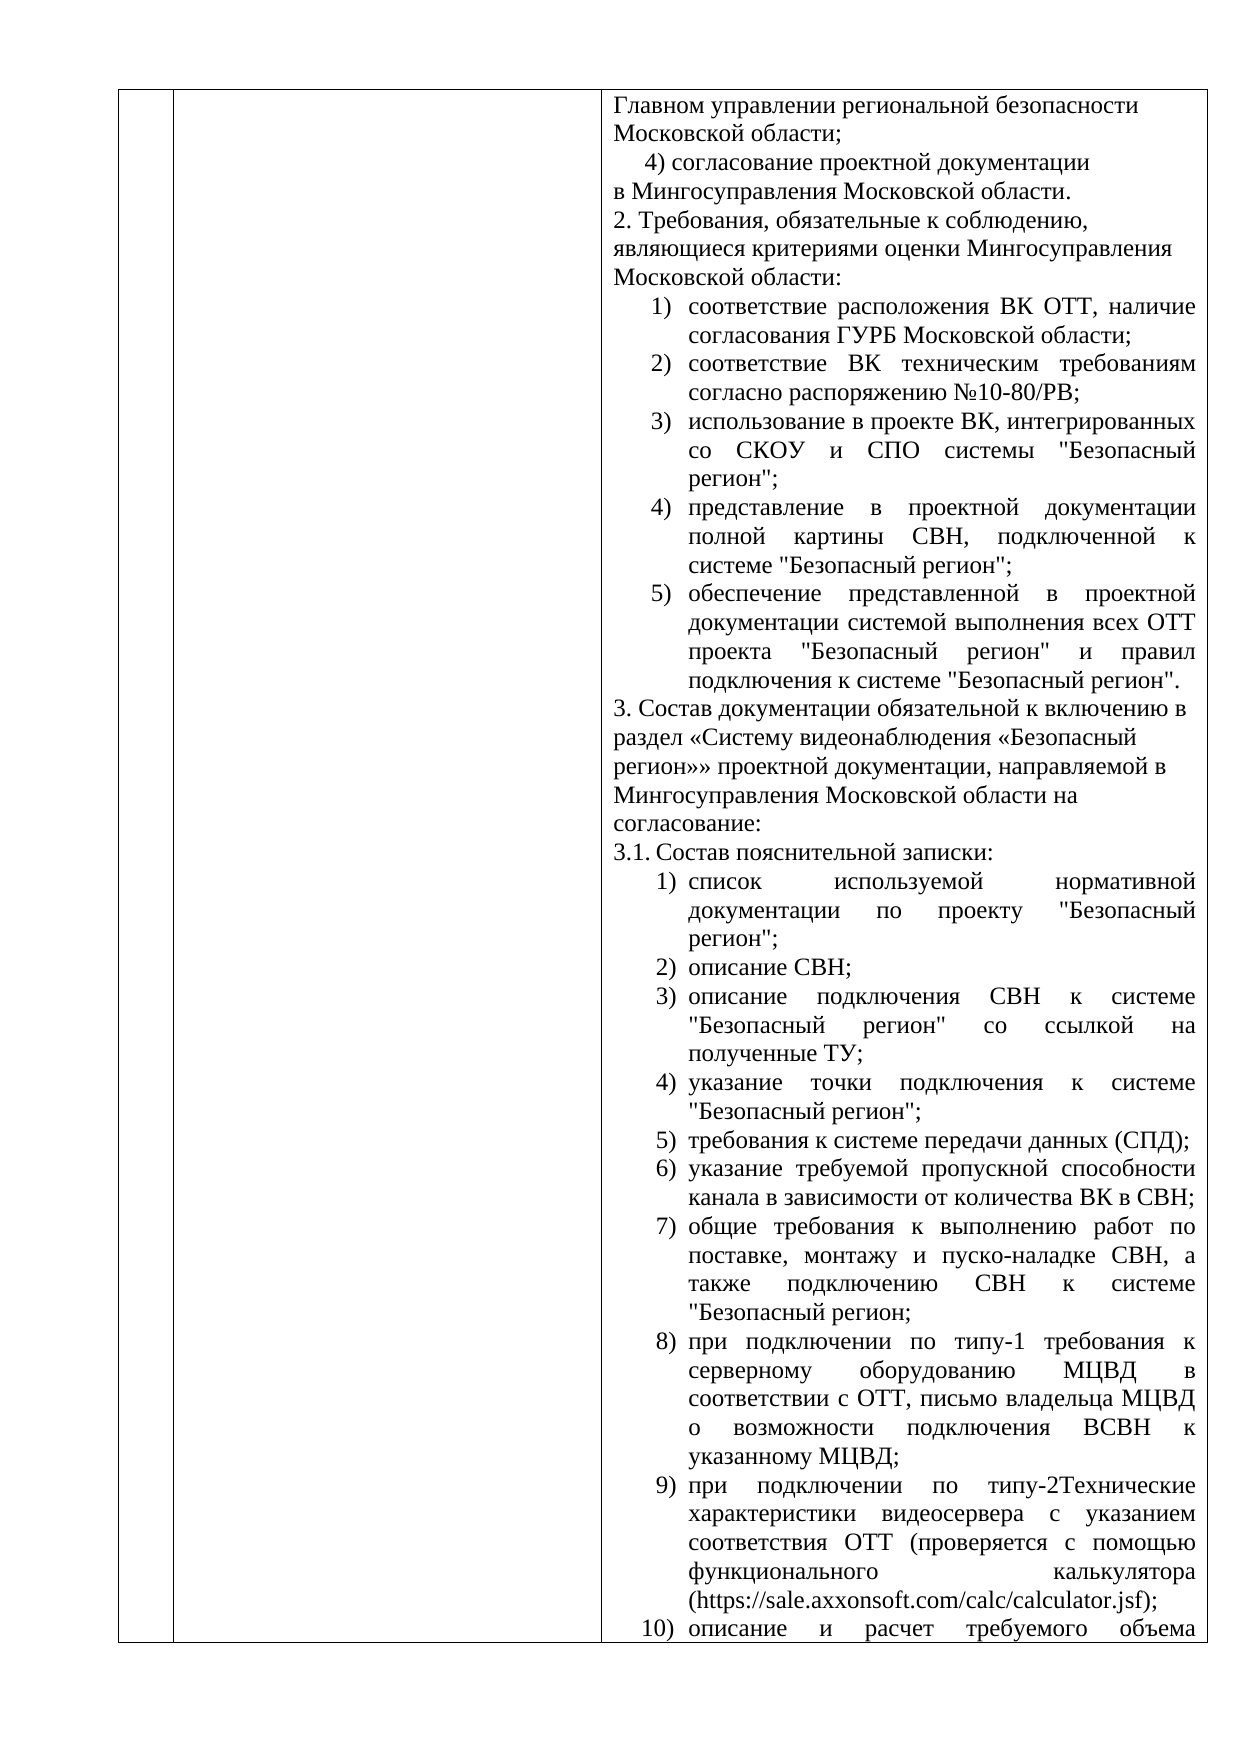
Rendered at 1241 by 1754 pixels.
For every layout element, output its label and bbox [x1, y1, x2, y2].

table_cell [119, 90, 173, 1642]
table_cell [174, 90, 601, 1642]
table_cell [602, 90, 1207, 1642]
